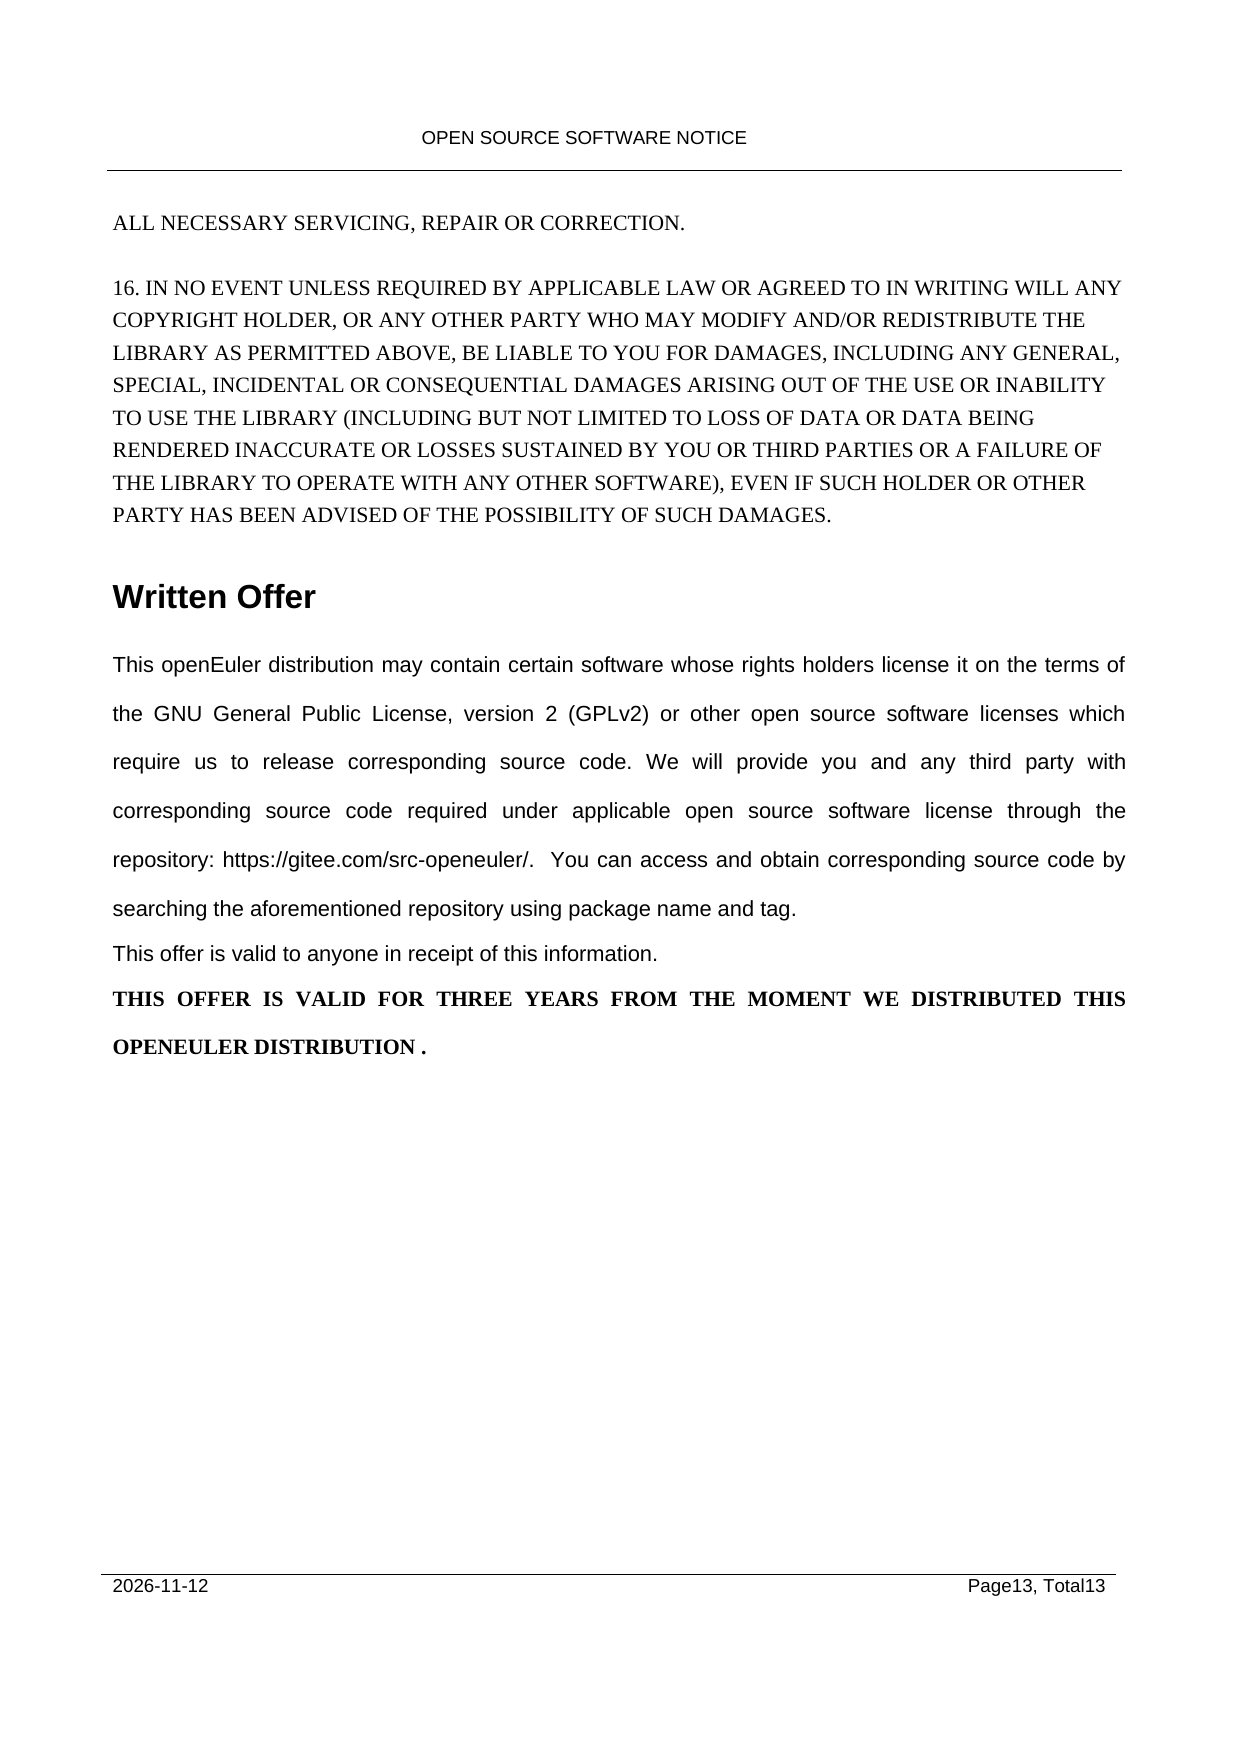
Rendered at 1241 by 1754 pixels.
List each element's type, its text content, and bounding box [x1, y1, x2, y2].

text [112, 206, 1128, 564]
text Written Offer [112, 564, 1128, 629]
text THIS OFFER IS VALID FOR THREE YEARS FROM THE MOMENT WE DISTRIBUTED THIS OPENEULER DISTRIBUTION . [112, 982, 1128, 1063]
text This openEuler distribution may contain certain software whose rights holders license it on the terms of the GNU General Public License, version 2 (GPLv2) or other open source software licenses which require us to release corresponding source code. We will provide you and any third party with corresponding source code required under applicable open source software license through the repository: https://gitee.com/src-openeuler/. You can access and obtain corresponding source code by searching the aforementioned repository using package name and tag. [112, 648, 1128, 924]
text This offer is valid to anyone in receipt of this information. [112, 937, 1128, 969]
